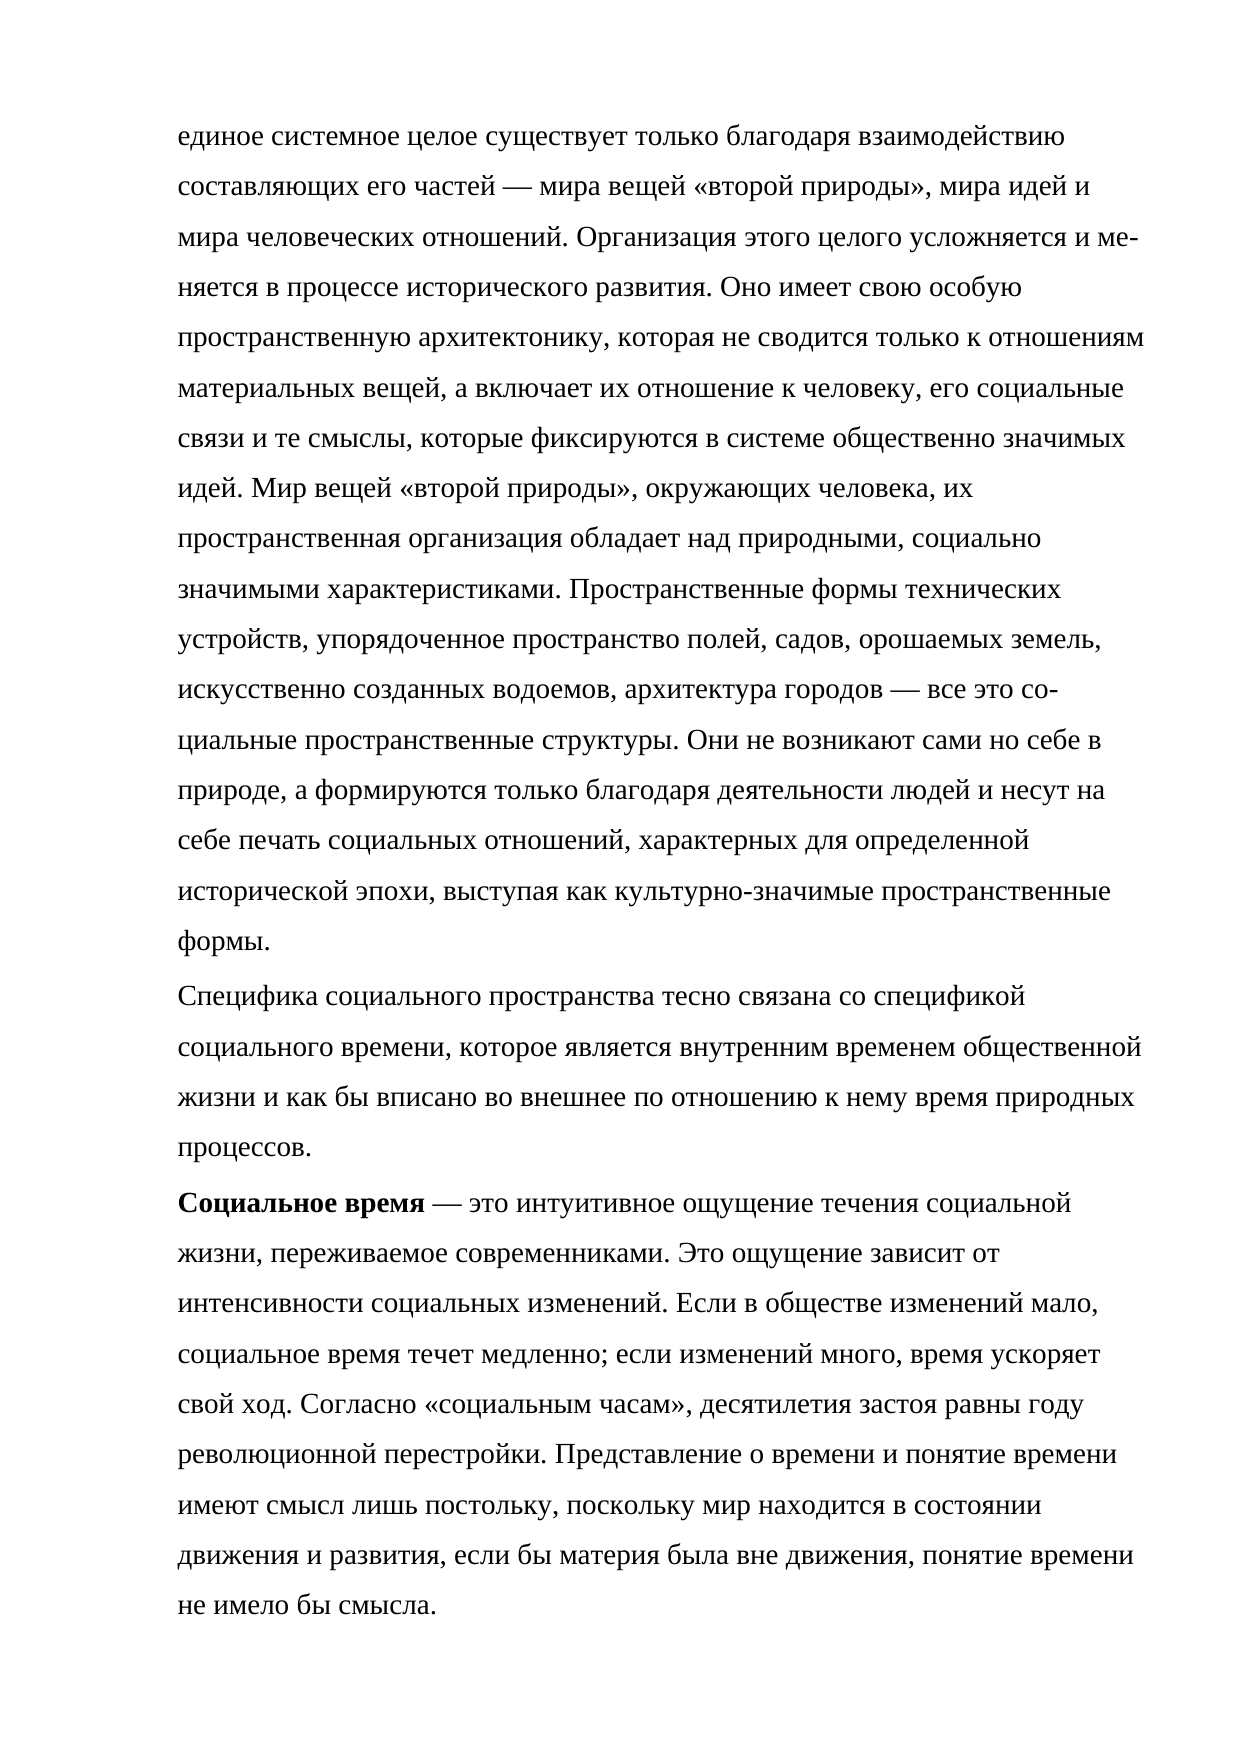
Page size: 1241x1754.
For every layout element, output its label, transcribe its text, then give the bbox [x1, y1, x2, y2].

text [177, 118, 1152, 957]
text Специфика социального пространства тесно связана со спецификой социального времени, которое является внутренним временем общественной жизни и как бы вписано во внешнее по отношению к нему время природных процессов. [177, 978, 1152, 1163]
text Социальное время — это интуитивное ощущение течения социальной жизни, переживаемое современниками. Это ощущение зависит от интенсивности социальных изменений. Если в обществе изменений мало, социальное время течет медленно; если изменений много, время ускоряет свой ход. Согласно «социальным часам», десятилетия застоя равны году революционной перестройки. Представление о времени и понятие времени имеют смысл лишь постольку, поскольку мир находится в состоянии движения и развития, если бы материя была вне движения, понятие времени не имело бы смысла. [177, 1185, 1152, 1621]
